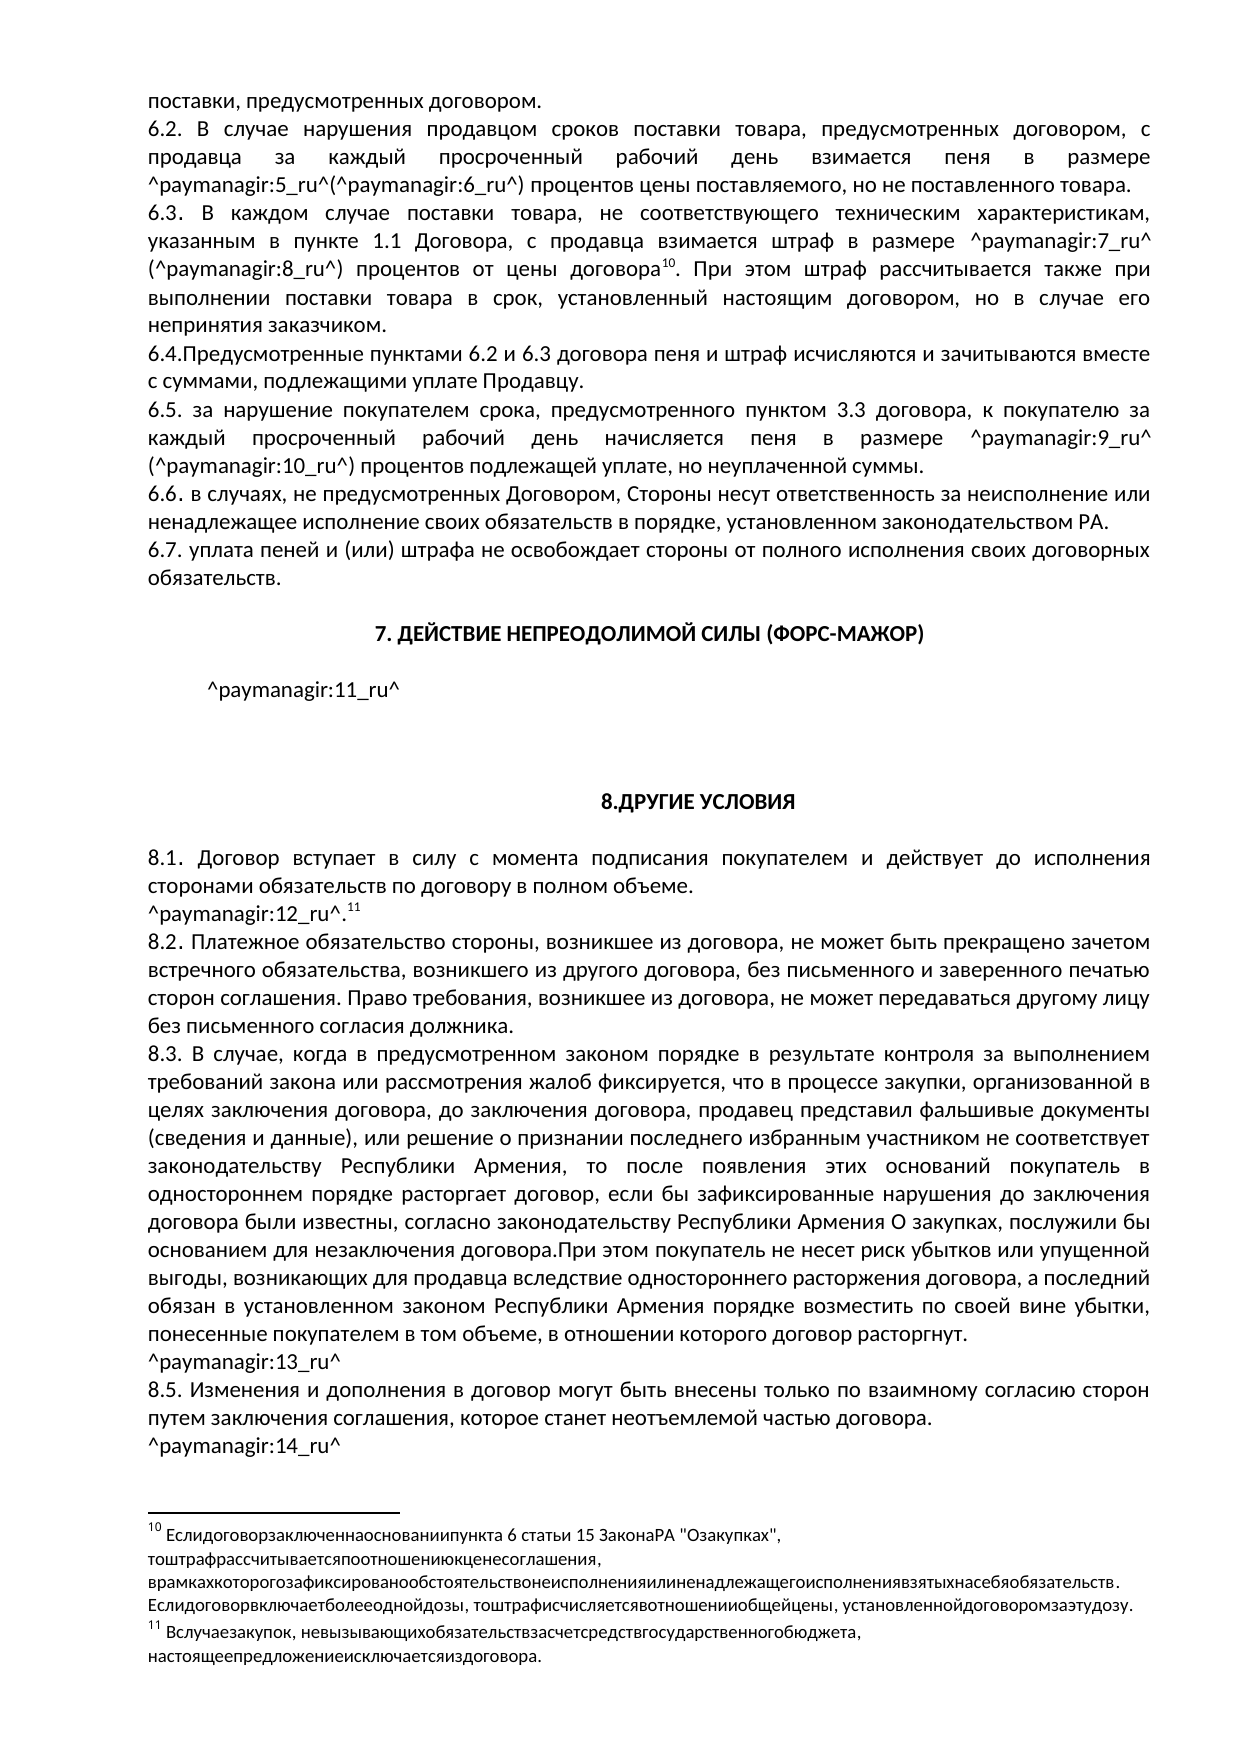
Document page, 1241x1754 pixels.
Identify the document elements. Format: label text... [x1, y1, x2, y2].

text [148, 86, 1152, 114]
list 6.3․ В каждом случае поставки товара, не соответствующего техническим характеристикам, указанным в пункте 1.1 Договора, с продавца взимается штраф в размере ^paymanagir:7_ru^ (^paymanagir:8_ru^) процентов от цены договора. При этом штраф рассчитывается также при выполнении поставки товара в срок, установленный настоящим договором, но в случае его непринятия заказчиком. [148, 198, 1152, 339]
text 8.5. Изменения и дополнения в договор могут быть внесены только по взаимному согласию сторон путем заключения соглашения, которое станет неотъемлемой частью договора. [148, 1375, 1152, 1431]
text 6.2. В случае нарушения продавцом сроков поставки товара, предусмотренных договором, с продавца за каждый просроченный рабочий день взимается пеня в размере ^paymanagir:5_ru^(^paymanagir:6_ru^) процентов цены поставляемого, но не поставленного товара. [148, 114, 1152, 198]
text 6.7. уплата пеней и (или) штрафа не освобождает стороны от полного исполнения своих договорных обязательств. [148, 535, 1152, 591]
text ^paymanagir:12_ru^. [148, 899, 1152, 927]
text 6.4.Предусмотренные пунктами 6.2 и 6.3 договора пеня и штраф исчисляются и зачитываются вместе с суммами, подлежащими уплате Продавцу. [148, 339, 1152, 395]
list 6.6․ в случаях, не предусмотренных Договором, Стороны несут ответственность за неисполнение или ненадлежащее исполнение своих обязательств в порядке, установленном законодательством РА. [148, 479, 1152, 535]
list 6.5. за нарушение покупателем срока, предусмотренного пунктом 3.3 договора, к покупателю за каждый просроченный рабочий день начисляется пеня в размере ^paymanagir:9_ru^ (^paymanagir:10_ru^) процентов подлежащей уплате, но неуплаченной суммы. [148, 395, 1152, 479]
text ^paymanagir:13_ru^ [148, 1347, 1152, 1375]
text 8.2․ Платежное обязательство стороны, возникшее из договора, не может быть прекращено зачетом встречного обязательства, возникшего из другого договора, без письменного и заверенного печатью сторон соглашения. Право требования, возникшее из договора, не может передаваться другому лицу без письменного согласия должника. [148, 927, 1152, 1039]
text 8.ДРУГИЕ УСЛОВИЯ [244, 787, 1152, 815]
text 8.3. В случае, когда в предусмотренном законом порядке в результате контроля за выполнением требований закона или рассмотрения жалоб фиксируется, что в процессе закупки, организованной в целях заключения договора, до заключения договора, продавец представил фальшивые документы (сведения и данные), или решение о признании последнего избранным участником не соответствует законодательству Республики Армения, то после появления этих оснований покупатель в одностороннем порядке расторгает договор, если бы зафиксированные нарушения до заключения договора были известны, согласно законодательству Республики Армения О закупках, послужили бы основанием для незаключения договора.При этом покупатель не несет риск убытков или упущенной выгоды, возникающих для продавца вследствие одностороннего расторжения договора, а последний обязан в установленном законом Республики Армения порядке возместить по своей вине убытки, понесенные покупателем в том объеме, в отношении которого договор расторгнут. [148, 1039, 1152, 1347]
text 8.1․ Договор вступает в силу с момента подписания покупателем и действует до исполнения сторонами обязательств по договору в полном объеме. [148, 843, 1152, 899]
text ^paymanagir:14_ru^ [148, 1431, 1152, 1459]
text 7. ДЕЙСТВИЕ НЕПРЕОДОЛИМОЙ СИЛЫ (ФОРС-МАЖОР) [148, 619, 1152, 647]
text ^paymanagir:11_ru^ [148, 675, 1152, 703]
